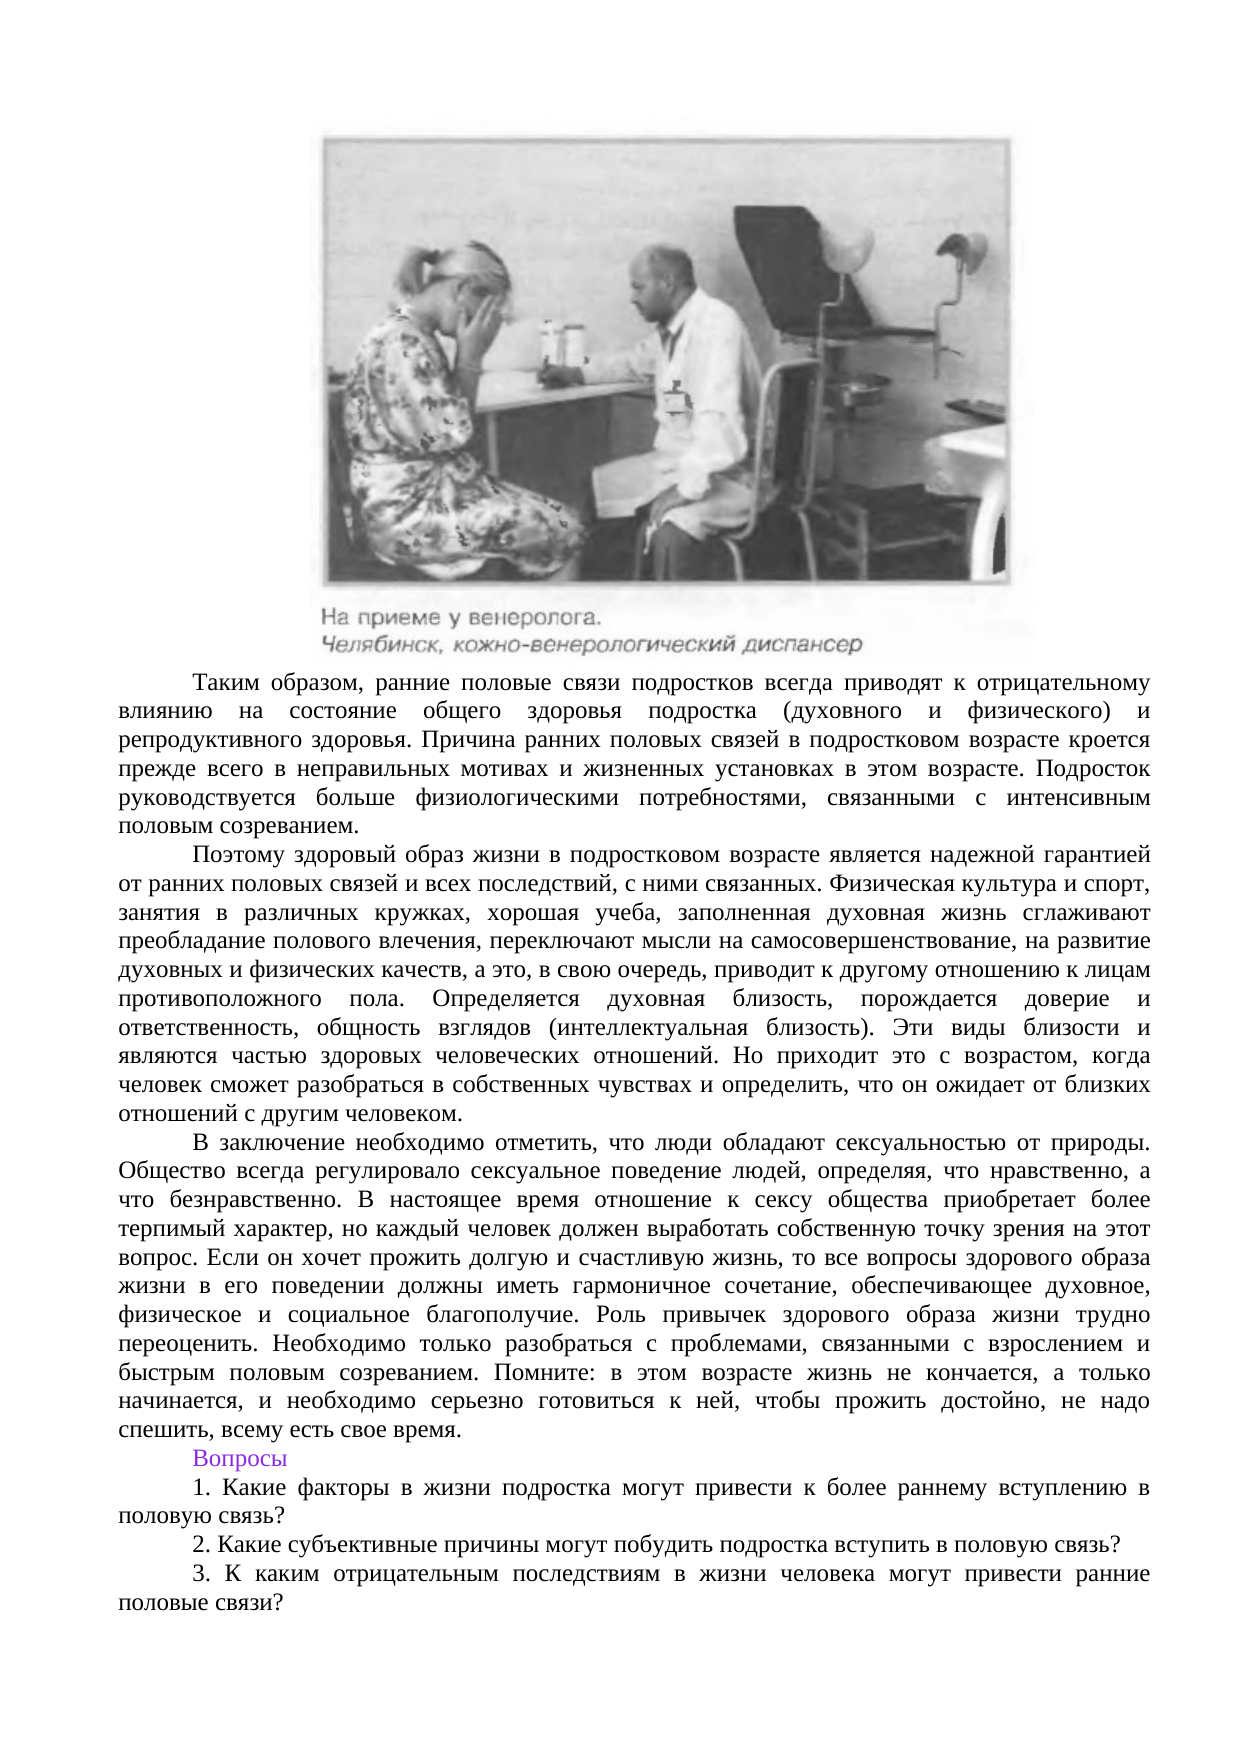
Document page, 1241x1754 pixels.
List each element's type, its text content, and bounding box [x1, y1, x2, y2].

text Вопросы [118, 1443, 1152, 1472]
text 1. Какие факторы в жизни подростка могут привести к более раннему вступлению в половую связь? [118, 1472, 1152, 1529]
text Поэтому здоровый образ жизни в подростковом возрасте является надежной гарантией от ранних половых связей и всех последствий, с ними связанных. Физическая культура и спорт, занятия в различных кружках, хорошая учеба, заполненная духовная жизнь сглаживают преобладание полового влечения, переключают мысли на самосовершенствование, на развитие духовных и физических качеств, а это, в свою очередь, приводит к другому отношению к лицам противоположного пола. Определяется духовная близость, порождается доверие и ответственность, общность взглядов (интеллектуальная близость). Эти виды близости и являются частью здоровых человеческих отношений. Но приходит это с возрастом, когда человек сможет разобраться в собственных чувствах и определить, что он ожидает от близких отношений с другим человеком. [118, 839, 1152, 1127]
picture [310, 118, 1034, 667]
text Таким образом, ранние половые связи подростков всегда приводят к отрицательному влиянию на состояние общего здоровья подростка (духовного и физического) и репродуктивного здоровья. Причина ранних половых связей в подростковом возрасте кроется прежде всего в неправильных мотивах и жизненных установках в этом возрасте. Подросток руководствуется больше физиологическими потребностями, связанными с интенсивным половым созреванием. [118, 667, 1152, 839]
text 2. Какие субъективные причины могут побудить подростка вступить в половую связь? [118, 1529, 1152, 1558]
text В заключение необходимо отметить, что люди обладают сексуальностью от природы. Общество всегда регулировало сексуальное поведение людей, определяя, что нравственно, а что безнравственно. В настоящее время отношение к сексу общества приобретает более терпимый характер, но каждый человек должен выработать собственную точку зрения на этот вопрос. Если он хочет прожить долгую и счастливую жизнь, то все вопросы здорового образа жизни в его поведении должны иметь гармоничное сочетание, обеспечивающее духовное, физическое и социальное благополучие. Роль привычек здорового образа жизни трудно переоценить. Необходимо только разобраться с проблемами, связанными с взрослением и быстрым половым созреванием. Помните: в этом возрасте жизнь не кончается, а только начинается, и необходимо серьезно готовиться к ней, чтобы прожить достойно, не надо спешить, всему есть свое время. [118, 1127, 1152, 1443]
text 3. К каким отрицательным последствиям в жизни человека могут привести ранние половые связи? [118, 1558, 1152, 1615]
